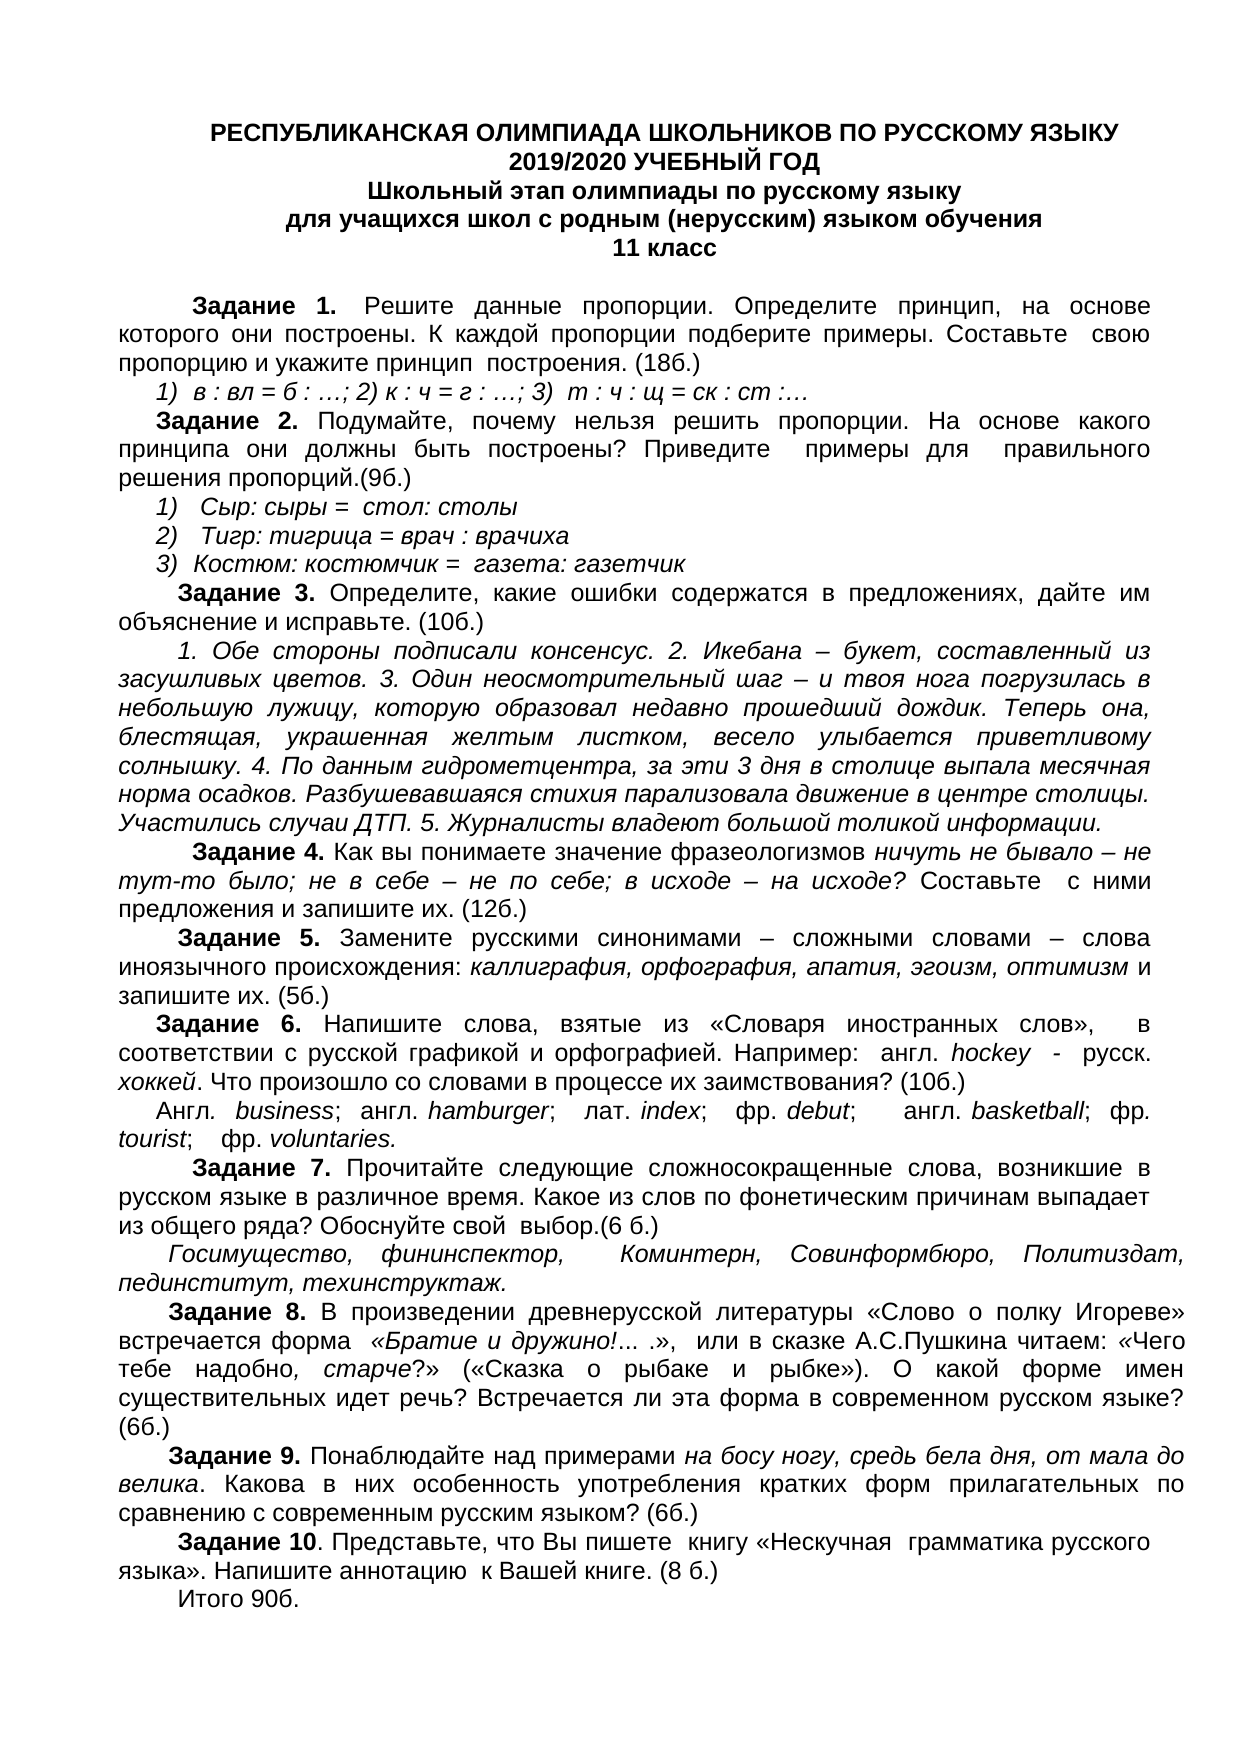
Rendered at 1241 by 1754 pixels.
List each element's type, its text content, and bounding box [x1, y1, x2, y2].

text Англ. business; англ. hamburger; лат. index; фр. debut; англ. basketball; фр. tourist; фр. voluntaries. [118, 1096, 1152, 1153]
text Госимущество, фининспектор, Коминтерн, Совинформбюро, Политиздат, пединститут, техинструктаж. [118, 1239, 1186, 1297]
text РЕСПУБЛИКАНСКАЯ ОЛИМПИАДА ШКОЛЬНИКОВ ПО РУССКОМУ ЯЗЫКУ [118, 118, 1152, 147]
list Сыр: сыры = стол: столы [156, 492, 1152, 521]
text Задание 6. Напишите слова, взятые из «Словаря иностранных слов», в соответствии с русской графикой и орфографией. Например: англ. hockey - русск. хоккей. Что произошло со словами в процессе их заимствования? (10б.) [118, 1009, 1152, 1096]
text Задание 4. Как вы понимаете значение фразеологизмов ничуть не бывало – не тут-то было; не в себе – не по себе; в исходе – на исходе? Составьте с ними предложения и запишите их. (12б.) [118, 837, 1152, 923]
text Задание 1. Решите данные пропорции. Определите принцип, на основе которого они построены. К каждой пропорции подберите примеры. Составьте свою пропорцию и укажите принцип построения. (18б.) [118, 291, 1152, 377]
text Задание 3. Определите, какие ошибки содержатся в предложениях, дайте им объяснение и исправьте. (10б.) [118, 578, 1152, 636]
list Костюм: костюмчик = газета: газетчик [156, 549, 1152, 578]
text 2019/2020 УЧЕБНЫЙ ГОД [118, 147, 1152, 176]
text Задание 8. В произведении древнерусской литературы «Слово о полку Игореве» встречается форма «Братие и дружино!... .», или в сказке А.С.Пушкина читаем: «Чего тебе надобно, старче?» («Сказка о рыбаке и рыбке»). О какой форме имен существительных идет речь? Встречается ли эта форма в современном русском языке? (6б.) [118, 1297, 1186, 1441]
text 1. Обе стороны подписали консенсус. 2. Икебана – букет, составленный из засушливых цветов. 3. Один неосмотрительный шаг – и твоя нога погрузилась в небольшую лужицу, которую образовал недавно прошедший дождик. Теперь она, блестящая, украшенная желтым листком, весело улыбается приветливому солнышку. 4. По данным гидрометцентра, за эти 3 дня в столице выпала месячная норма осадков. Разбушевавшаяся стихия парализовала движение в центре столицы. Участились случаи ДТП. 5. Журналисты владеют большой толикой информации. [118, 636, 1152, 837]
text для учащихся школ с родным (нерусским) языком обучения [118, 204, 1152, 233]
text Задание 9. Понаблюдайте над примерами на босу ногу, средь бела дня, от мала до велика. Какова в них особенность употребления кратких форм прилагательных по сравнению с современным русским языком? (6б.) [118, 1441, 1186, 1527]
text Задание 2. Подумайте, почему нельзя решить пропорции. На основе какого принципа они должны быть построены? Приведите примеры для правильного решения пропорций.(9б.) [118, 406, 1152, 492]
text Задание 7. Прочитайте следующие сложносокращенные слова, возникшие в русском языке в различное время. Какое из слов по фонетическим причинам выпадает из общего ряда? Обоснуйте свой выбор.(6 б.) [118, 1153, 1152, 1239]
list Тигр: тигрица = врач : врачиха [156, 521, 1152, 549]
text Задание 10. Представьте, что Вы пишете книгу «Нескучная грамматика русского языка». Напишите аннотацию к Вашей книге. (8 б.) [118, 1527, 1152, 1584]
text 11 класс [118, 233, 1152, 262]
text Школьный этап олимпиады по русскому языку [118, 176, 1152, 204]
list в : вл = б : …; 2) к : ч = г : …; 3) т : ч : щ = ск : ст :… [156, 377, 1152, 406]
text Итого 90б. [118, 1584, 1152, 1613]
text Задание 5. Замените русскими синонимами – сложными словами – слова иноязычного происхождения: каллиграфия, орфография, апатия, эгоизм, оптимизм и запишите их. (5б.) [118, 923, 1152, 1009]
